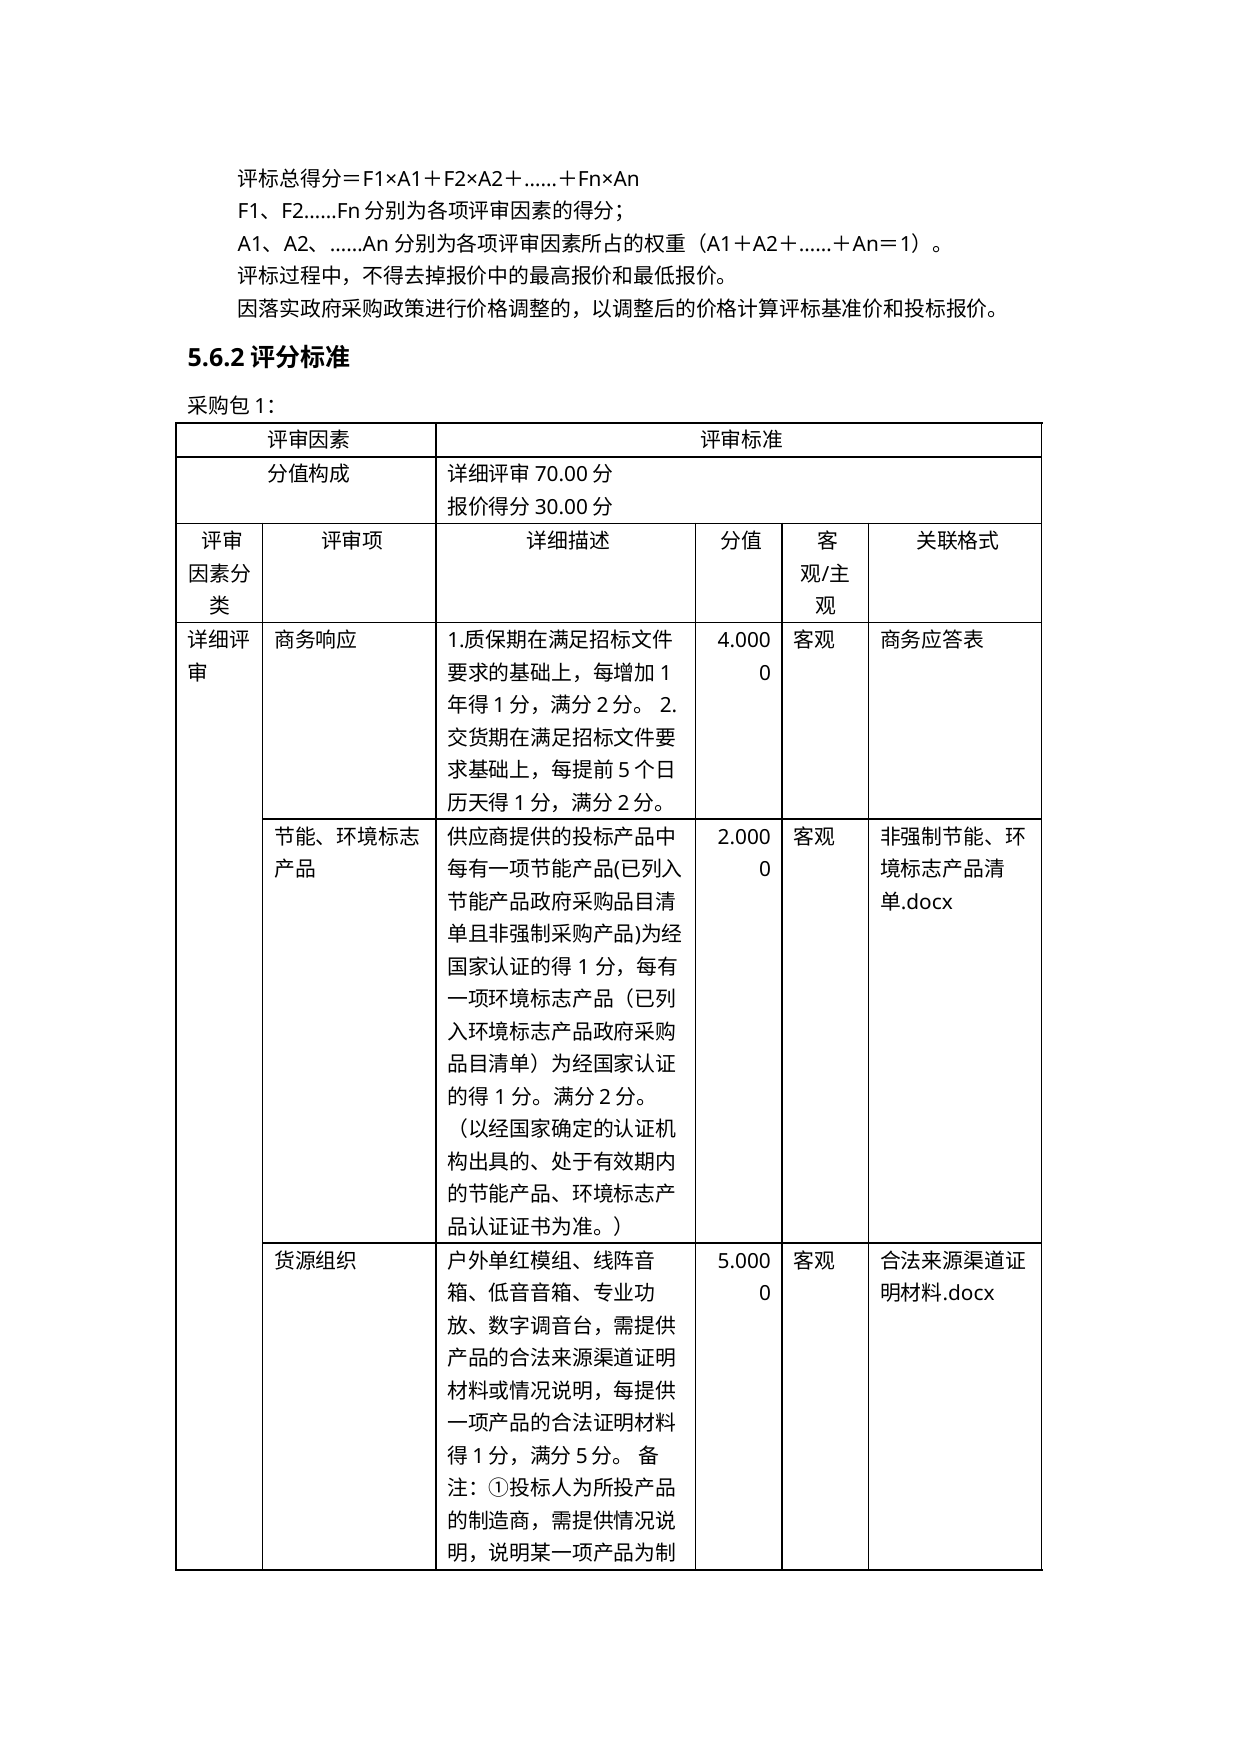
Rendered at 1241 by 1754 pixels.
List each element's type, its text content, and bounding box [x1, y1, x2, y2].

table_cell 2.0000 [696, 820, 781, 1242]
table_cell 非强制节能、环境标志产品清单.docx [869, 820, 1041, 1242]
table_cell 详细评审 [177, 623, 262, 1569]
table_cell 客观/主观 [783, 524, 868, 622]
table_cell 客观 [783, 1244, 868, 1569]
text 5.6.2评分标准 [187, 324, 1053, 389]
table_cell 评审因素分类 [177, 524, 262, 622]
text F1、F2……Fn分别为各项评审因素的得分； [187, 194, 1053, 227]
table_cell 货源组织 [263, 1244, 435, 1569]
text 评标过程中，不得去掉报价中的最高报价和最低报价。 [187, 259, 1053, 292]
table_cell 客观 [783, 820, 868, 1242]
table_cell 详细描述 [437, 524, 695, 622]
text A1、A2、……An 分别为各项评审因素所占的权重（A1＋A2＋……＋An＝1）。 [187, 227, 1053, 259]
table_cell 商务响应 [263, 623, 435, 818]
table_cell 分值构成 [177, 458, 435, 523]
table_cell 商务应答表 [869, 623, 1041, 818]
table_cell 分值 [696, 524, 781, 622]
table_cell 评审项 [263, 524, 435, 622]
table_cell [437, 1244, 695, 1569]
table_cell 关联格式 [869, 524, 1041, 622]
table_cell 合法来源渠道证明材料.docx [869, 1244, 1041, 1569]
table_cell 客观 [783, 623, 868, 818]
table_cell 供应商提供的投标产品中每有一项节能产品(已列入节能产品政府采购品目清单且非强制采购产品)为经国家认证的得 1 分，每有一项环境标志产品（已列入环境标志产品政府采购品目清单）为经国家认证的得 1 分。满分2分。 （以经国家确定的认证机构出具的、处于有效期内的节能产品、环境标志产品认证证书为准。） [437, 820, 695, 1242]
text 因落实政府采购政策进行价格调整的，以调整后的价格计算评标基准价和投标报价。 [187, 292, 1053, 324]
text 采购包1： [187, 389, 1053, 422]
table_cell 5.0000 [696, 1244, 781, 1569]
table_header 评审标准 [437, 424, 1041, 456]
table_cell 详细评审70.00分 报价得分30.00分 [437, 458, 1041, 523]
table_header 评审因素 [177, 424, 435, 456]
table_cell 1.质保期在满足招标文件要求的基础上，每增加1年得1分，满分2分。 2.交货期在满足招标文件要求基础上，每提前5个日历天得1分，满分2分。 [437, 623, 695, 818]
text 评标总得分＝F1×A1＋F2×A2＋……＋Fn×An [187, 162, 1053, 194]
table_cell 节能、环境标志产品 [263, 820, 435, 1242]
table_cell 4.0000 [696, 623, 781, 818]
